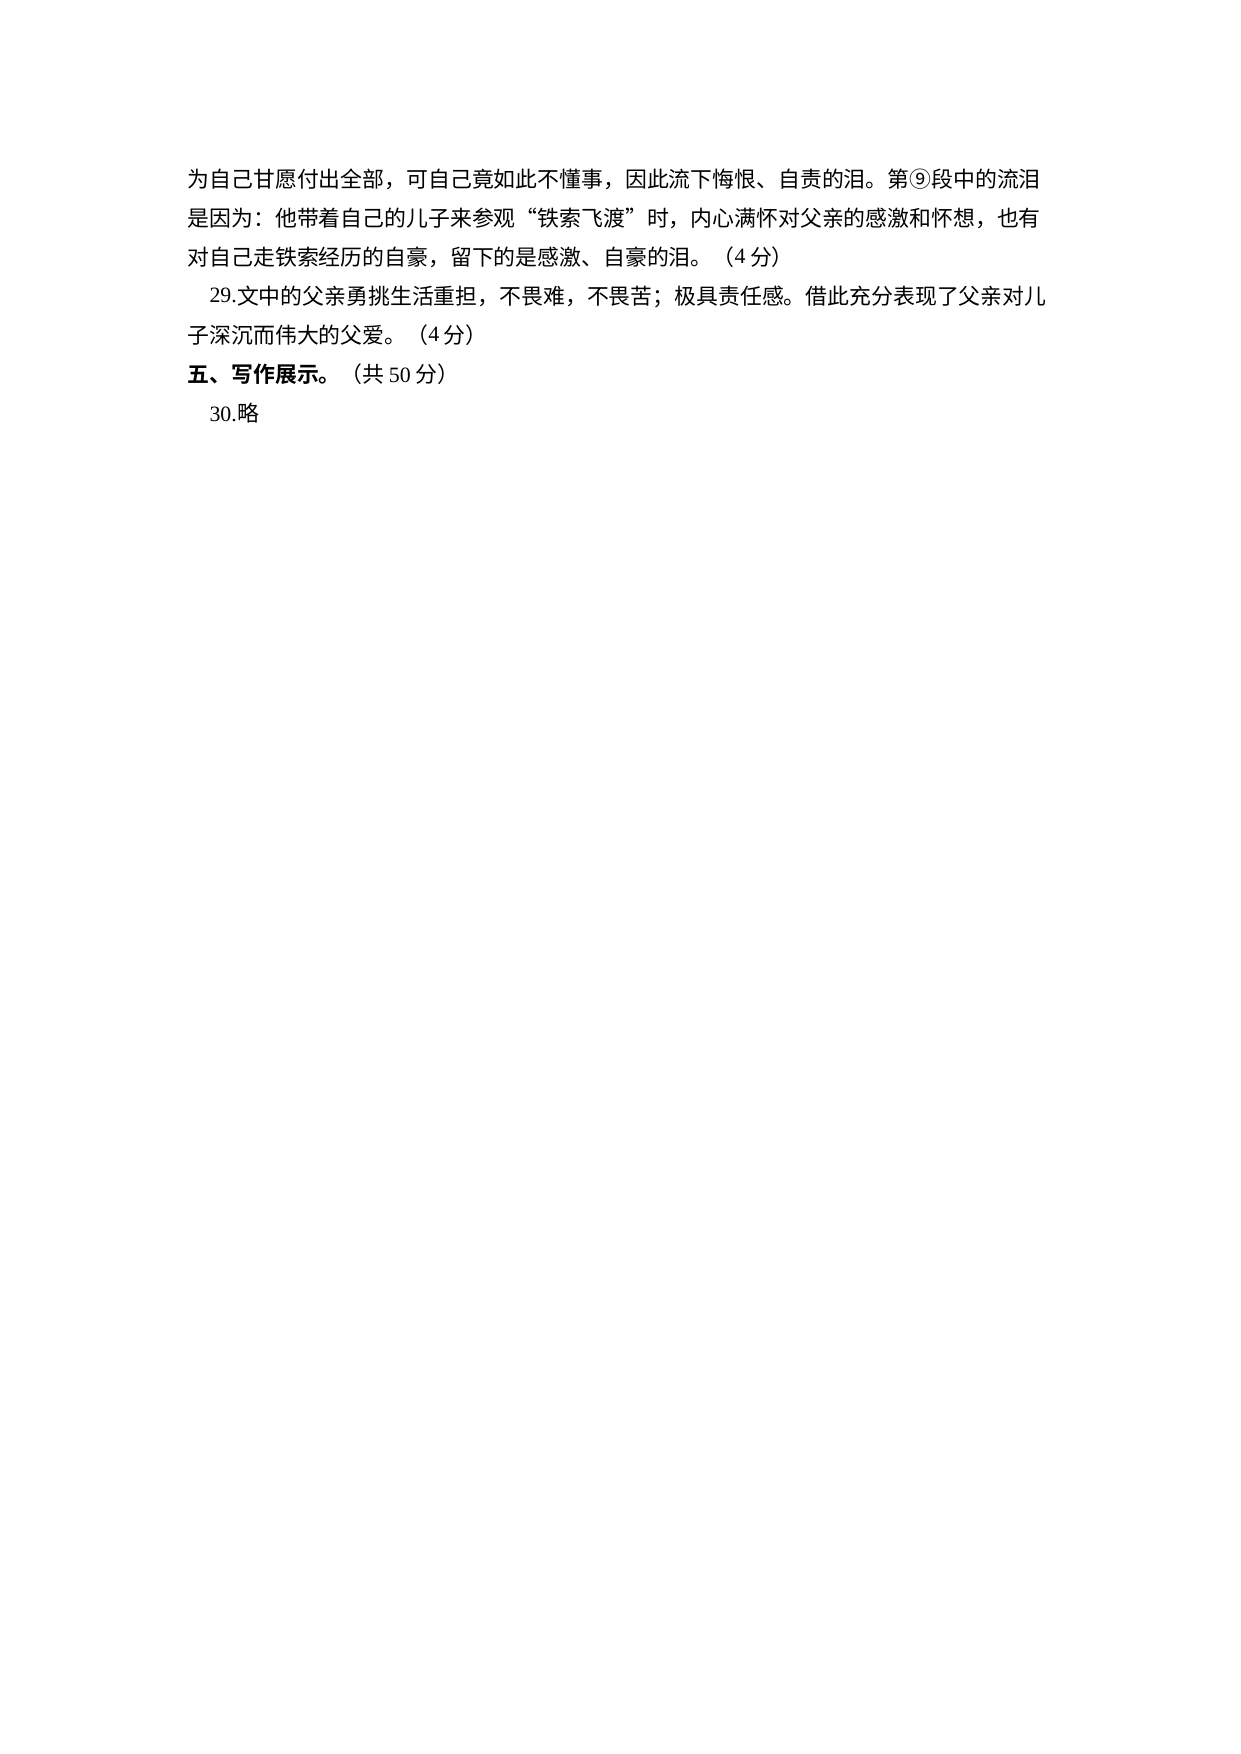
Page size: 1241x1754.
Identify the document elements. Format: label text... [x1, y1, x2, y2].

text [187, 162, 1053, 272]
text 30.略 [187, 395, 1053, 428]
text 五、写作展示。（共50分） [187, 356, 1053, 389]
text 29.文中的父亲勇挑生活重担，不畏难，不畏苦；极具责任感。借此充分表现了父亲对儿子深沉而伟大的父爱。（4分） [187, 279, 1053, 350]
